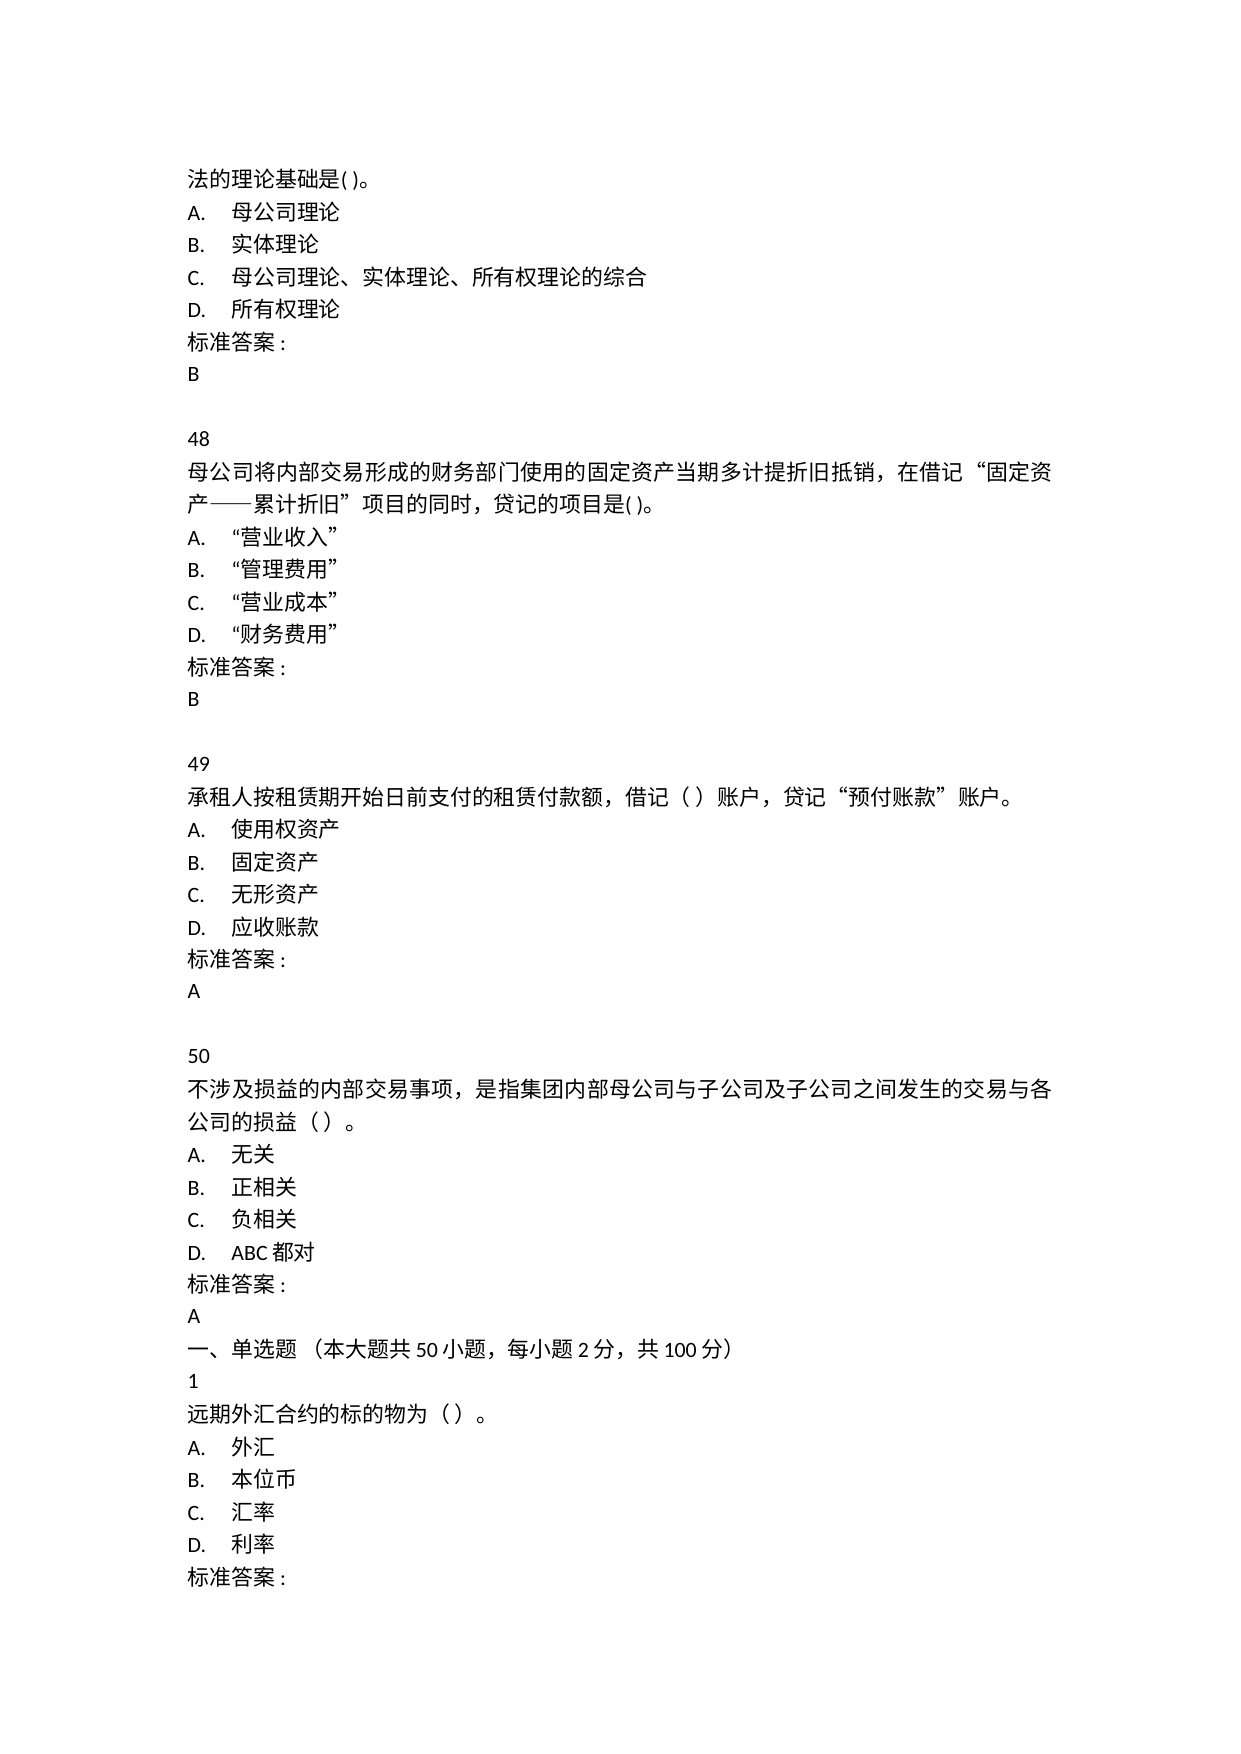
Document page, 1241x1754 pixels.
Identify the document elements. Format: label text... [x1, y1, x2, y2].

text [187, 162, 1053, 194]
text 1 [187, 1364, 1053, 1397]
text D. 应收账款 [187, 909, 1053, 942]
text A. 无关 [187, 1137, 1053, 1169]
text B [187, 357, 1053, 389]
text C. “营业成本” [187, 584, 1053, 617]
text 50 [187, 1039, 1053, 1072]
text 一、单选题 （本大题共50小题，每小题2分，共100分） [187, 1332, 1053, 1364]
text A. 外汇 [187, 1429, 1053, 1462]
text 49 [187, 747, 1053, 779]
text 承租人按租赁期开始日前支付的租赁付款额，借记（ ）账户，贷记“预付账款”账户。 [187, 779, 1053, 812]
text B. 正相关 [187, 1169, 1053, 1202]
text C. 负相关 [187, 1202, 1053, 1234]
text A [187, 974, 1053, 1007]
text C. 汇率 [187, 1494, 1053, 1527]
text 标准答案 : [187, 1267, 1053, 1299]
text C. 无形资产 [187, 877, 1053, 909]
text D. 所有权理论 [187, 292, 1053, 324]
text B. 实体理论 [187, 227, 1053, 259]
text 标准答案 : [187, 1559, 1053, 1592]
text D. “财务费用” [187, 617, 1053, 649]
text 远期外汇合约的标的物为（ ）。 [187, 1397, 1053, 1429]
text 不涉及损益的内部交易事项，是指集团内部母公司与子公司及子公司之间发生的交易与各公司的损益（ ）。 [187, 1072, 1053, 1137]
text 标准答案 : [187, 649, 1053, 682]
text A. 使用权资产 [187, 812, 1053, 844]
text B. 本位币 [187, 1462, 1053, 1494]
text B. “管理费用” [187, 552, 1053, 584]
text D. ABC都对 [187, 1234, 1053, 1267]
text B. 固定资产 [187, 844, 1053, 877]
text A. “营业收入” [187, 519, 1053, 552]
text 48 [187, 422, 1053, 454]
text 母公司将内部交易形成的财务部门使用的固定资产当期多计提折旧抵销，在借记“固定资产——累计折旧”项目的同时，贷记的项目是( )。 [187, 454, 1053, 519]
text D. 利率 [187, 1527, 1053, 1559]
text C. 母公司理论、实体理论、所有权理论的综合 [187, 259, 1053, 292]
text A [187, 1299, 1053, 1332]
text A. 母公司理论 [187, 194, 1053, 227]
text 标准答案 : [187, 942, 1053, 974]
text B [187, 682, 1053, 714]
text 标准答案 : [187, 324, 1053, 357]
